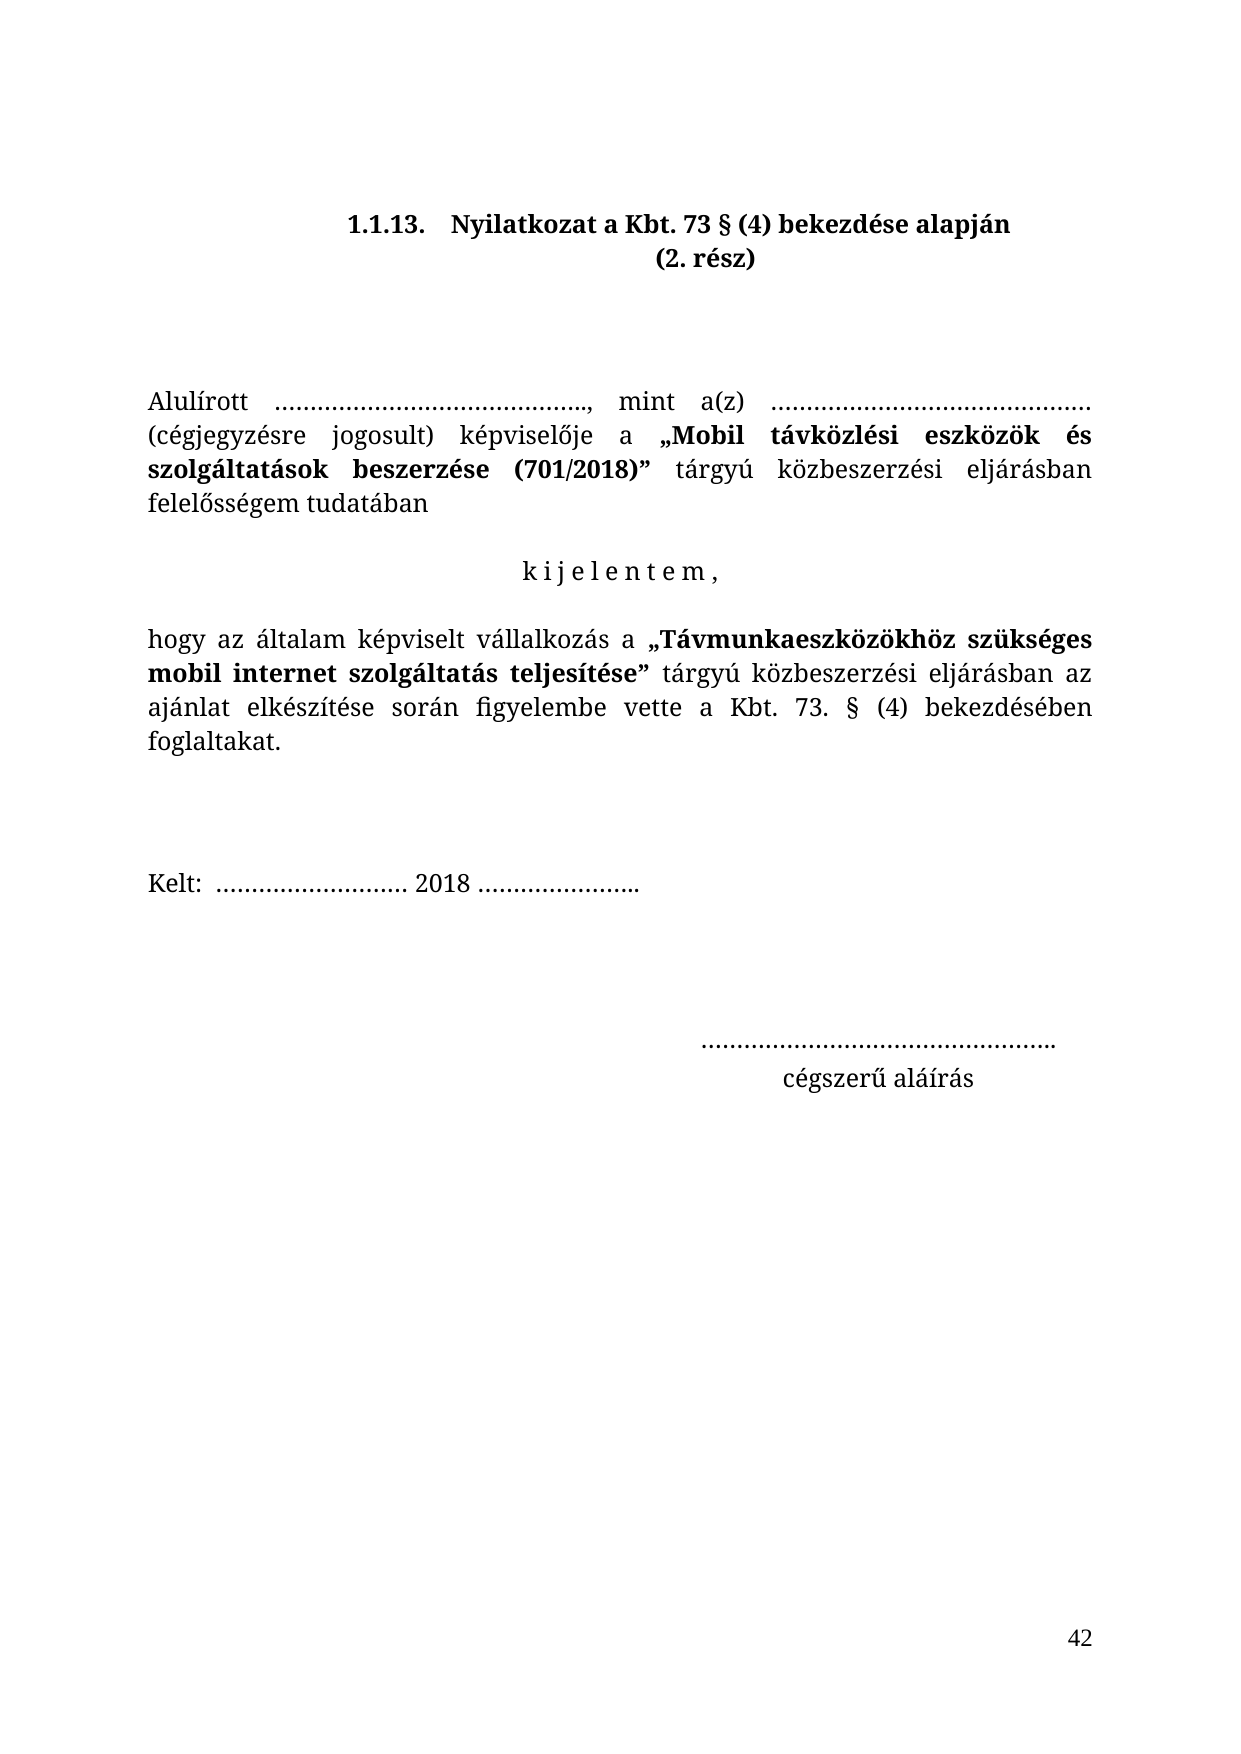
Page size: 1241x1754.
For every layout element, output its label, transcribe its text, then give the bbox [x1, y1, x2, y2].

subtitle Nyilatkozat a Kbt. 73 § (4) bekezdése alapján (2. rész) [266, 207, 1093, 275]
text Alulírott …………………………………….., mint a(z) ……………………………………… (cégjegyzésre jogosult) képviselője a „Mobil távközlési eszközök és szolgáltatások beszerzése (701/2018)” tárgyú közbeszerzési eljárásban felelősségem tudatában [148, 383, 1093, 519]
text hogy az általam képviselt vállalkozás a „Távmunkaeszközökhöz szükséges mobil internet szolgáltatás teljesítése” tárgyú közbeszerzési eljárásban az ajánlat elkészítése során figyelembe vette a Kbt. 73. § (4) bekezdésében foglaltakat. [148, 622, 1093, 758]
text cégszerű aláírás [664, 1061, 1093, 1095]
text kijelentem, [148, 553, 1093, 588]
text ………………………………………….. [664, 1022, 1093, 1056]
text Kelt: ……………………… 2018 ………………….. [148, 865, 1093, 899]
